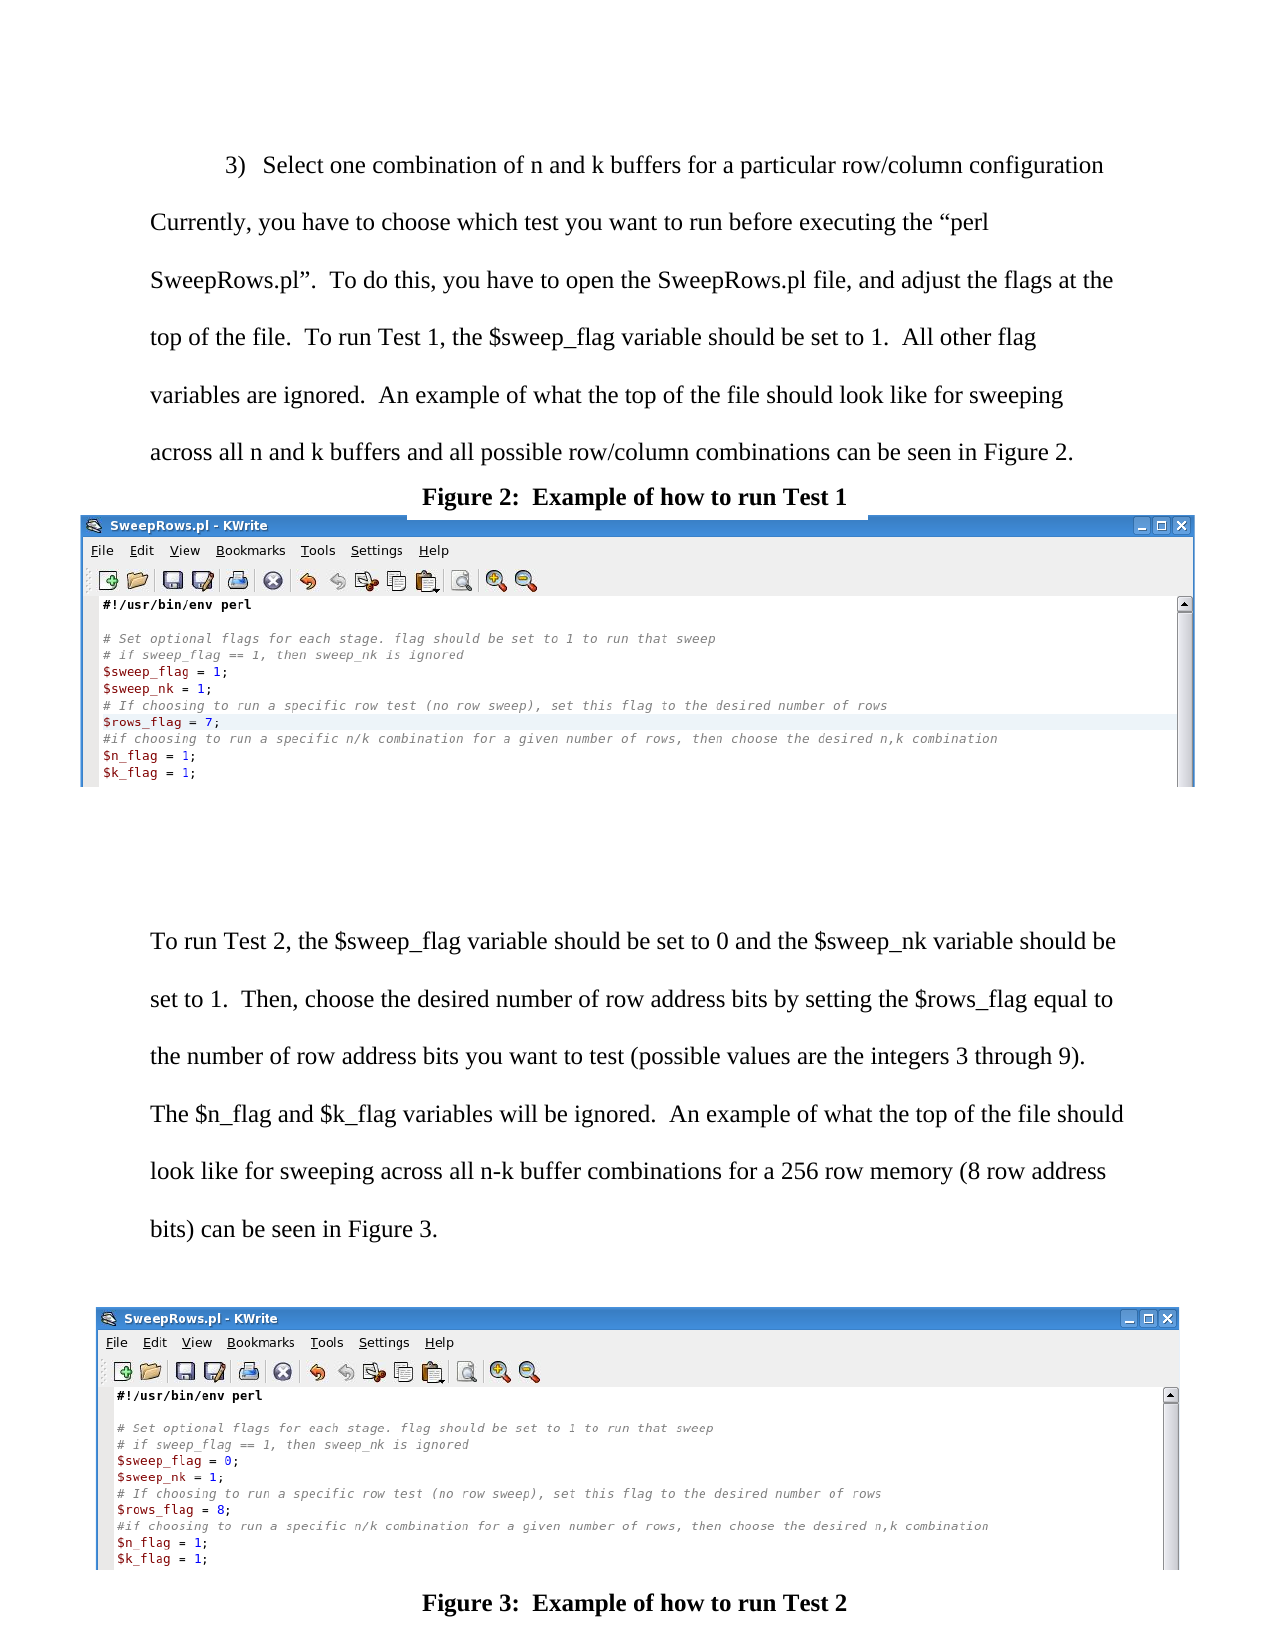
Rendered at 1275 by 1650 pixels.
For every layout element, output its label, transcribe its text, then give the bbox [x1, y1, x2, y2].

text Currently, you have to choose which test you want to run before executing the “perl SweepRows.pl”. To do this, you have to open the SweepRows.pl file, and adjust the flags at the top of the file. To run Test 1, the $sweep_flag variable should be set to 1. All other flag variables are ignored. An example of what the top of the file should look like for sweeping across all n and k buffers and all possible row/column combinations can be seen in Figure 2. [150, 207, 1125, 466]
picture [95, 1307, 1180, 1570]
text To run Test 2, the $sweep_flag variable should be set to 0 and the $sweep_nk variable should be set to 1. Then, choose the desired number of row address bits by setting the $rows_flag equal to the number of row address bits you want to test (possible values are the integers 3 through 9). The $n_flag and $k_flag variables will be ignored. An example of what the top of the file should look like for sweeping across all n-k buffer combinations for a 256 row memory (8 row address bits) can be seen in Figure 3. [150, 926, 1125, 1242]
picture [80, 515, 1195, 787]
list Select one combination of n and k buffers for a particular row/column configuration [225, 150, 1125, 179]
